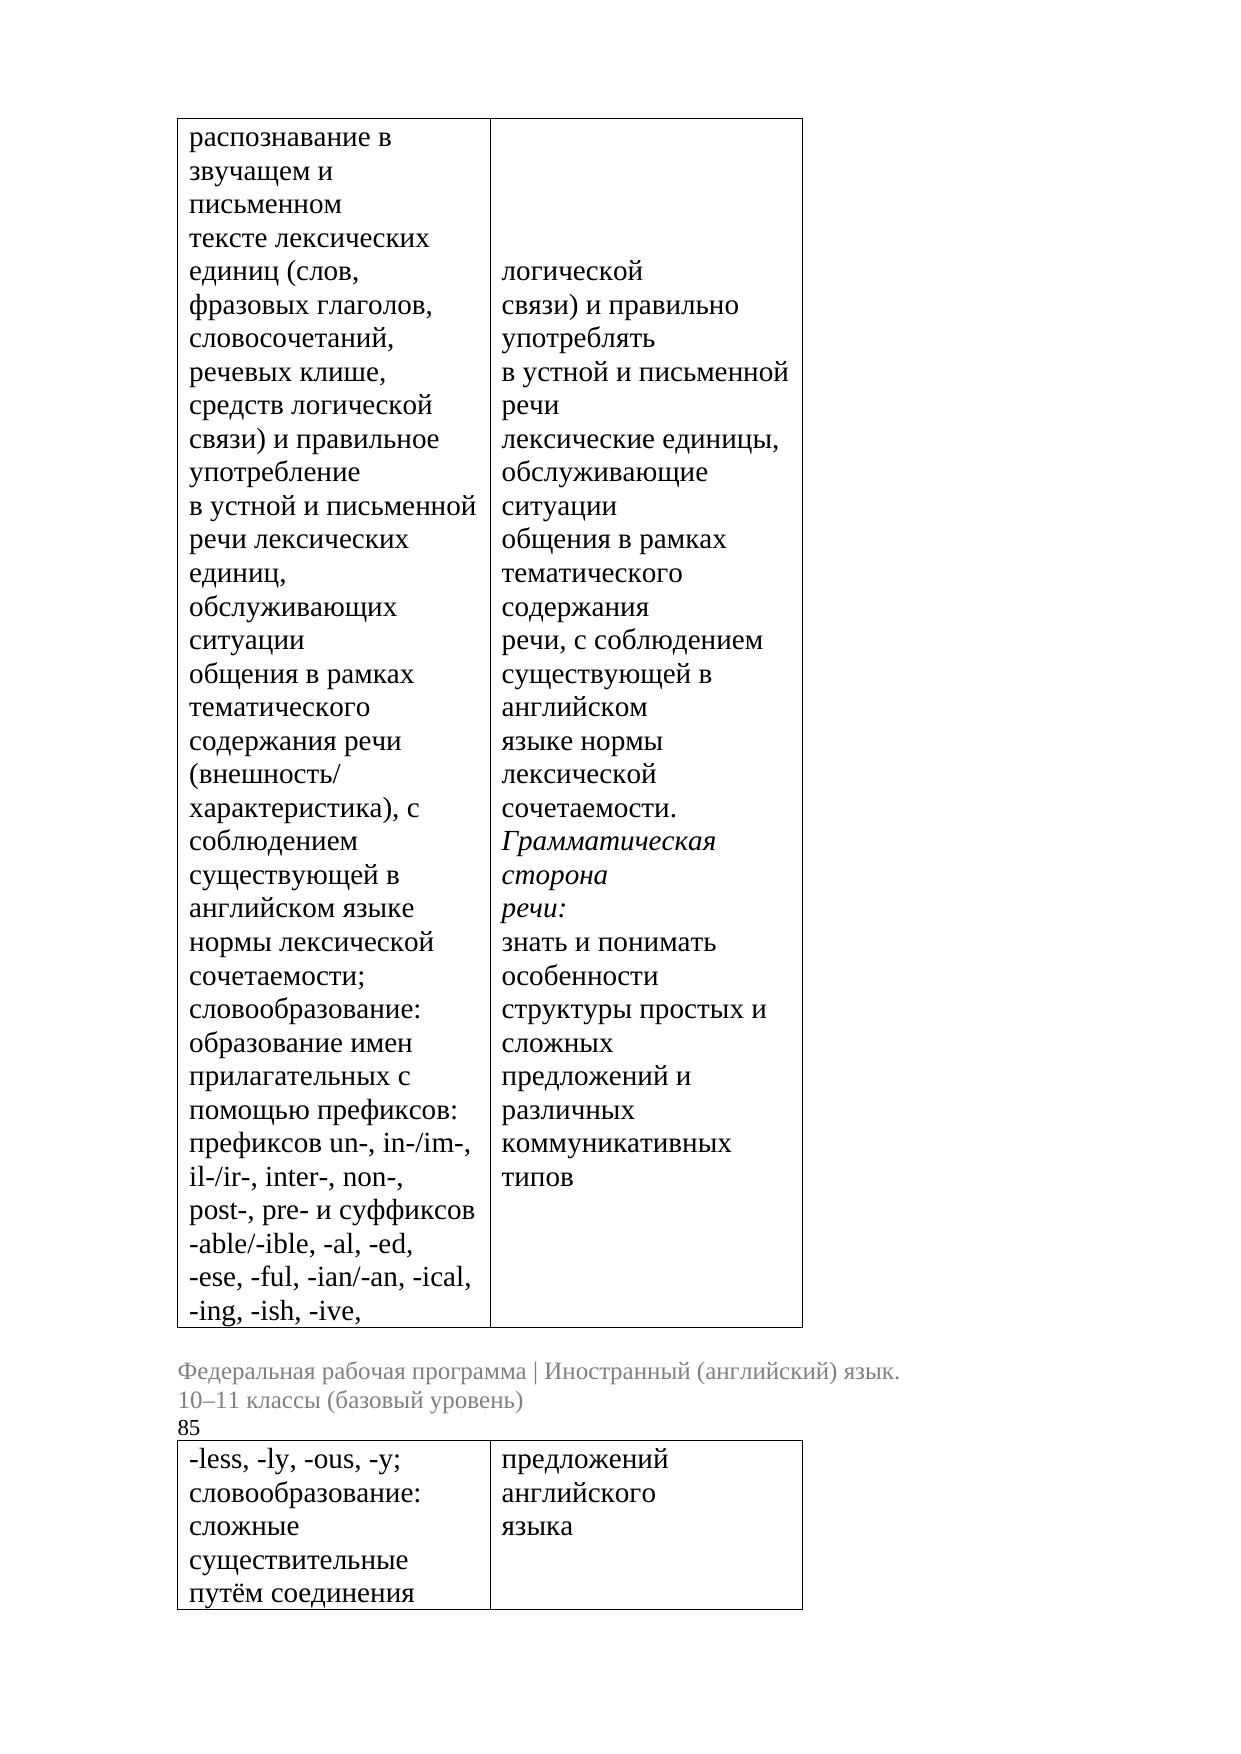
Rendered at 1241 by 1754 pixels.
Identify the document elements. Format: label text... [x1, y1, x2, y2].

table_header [491, 1441, 802, 1609]
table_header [178, 1441, 490, 1609]
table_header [178, 119, 490, 1327]
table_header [491, 119, 802, 1327]
text Федеральная рабочая программа | Иностранный (английский) язык. 10–11 классы (базовый уровень) 85 [177, 1328, 1152, 1440]
